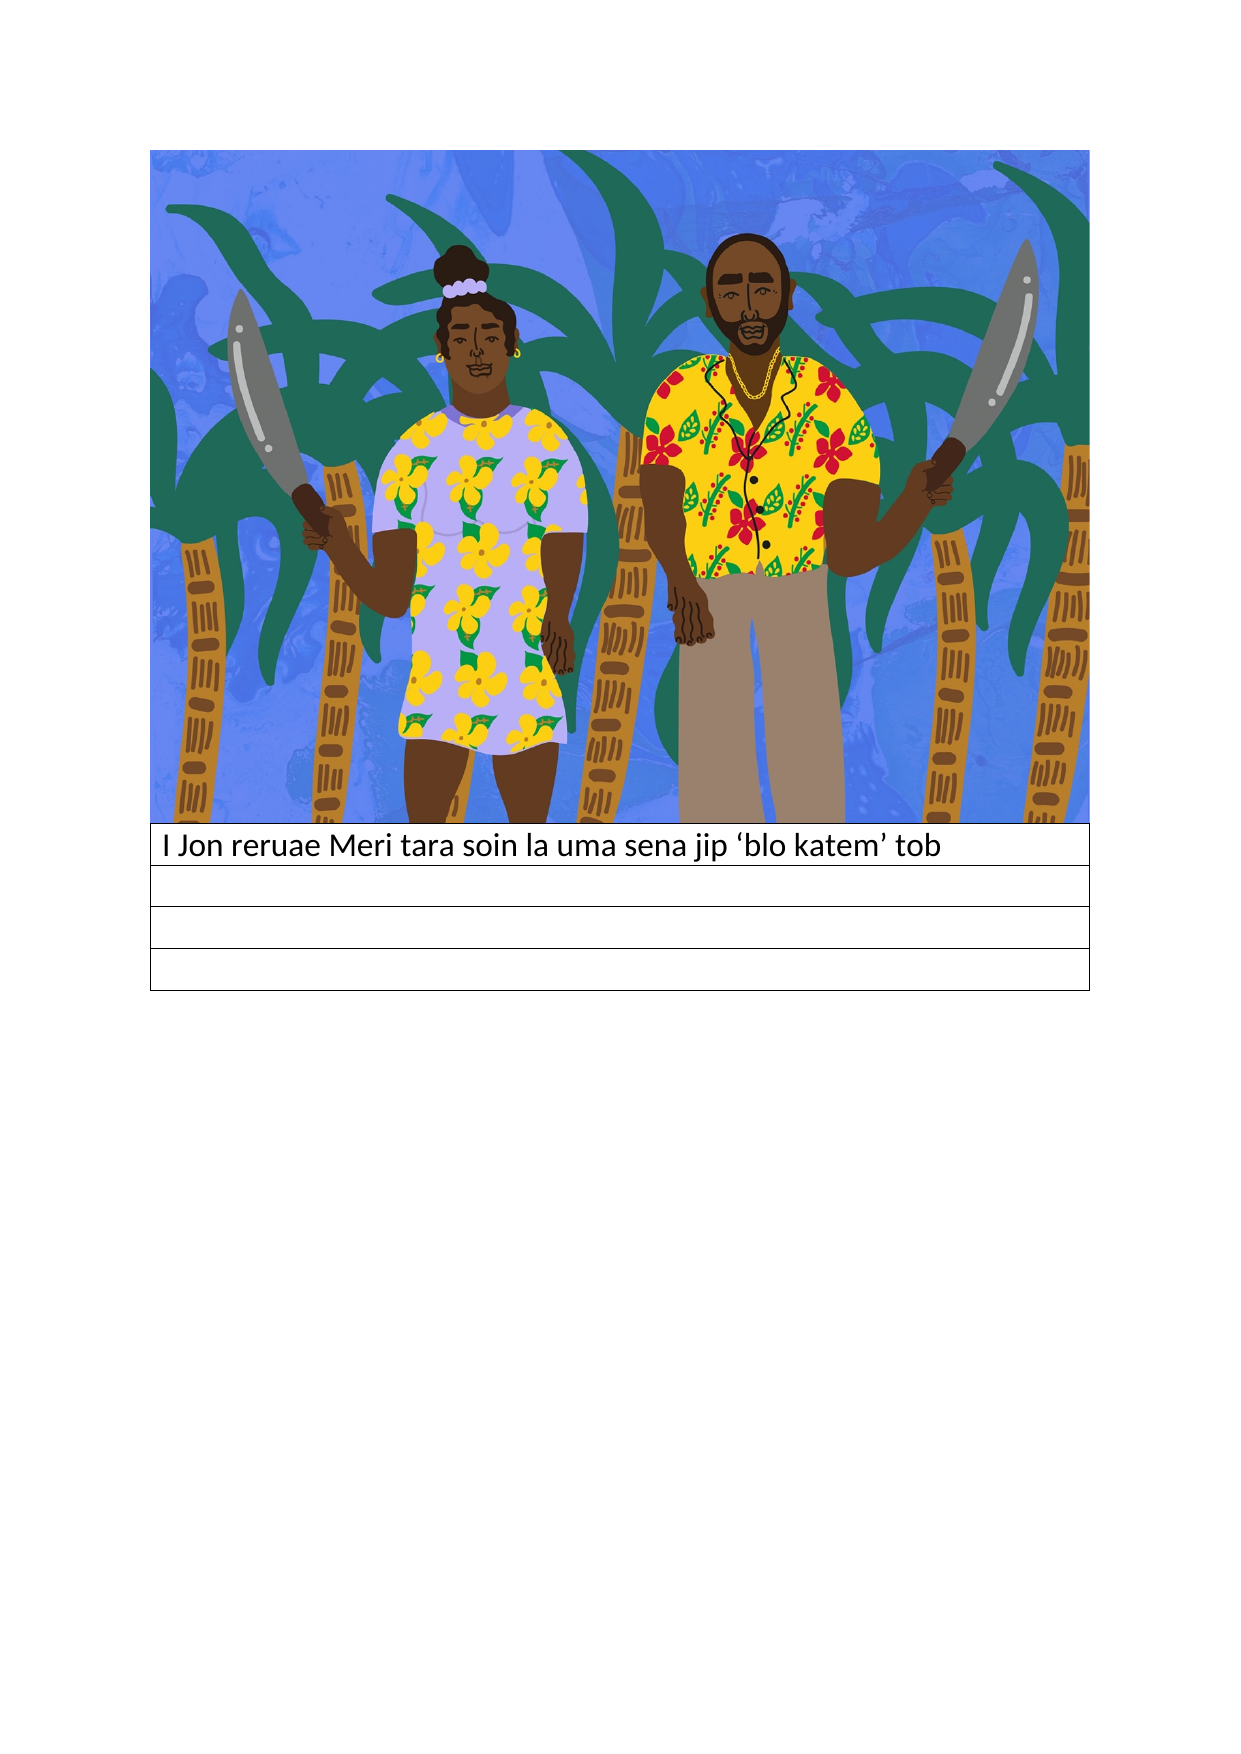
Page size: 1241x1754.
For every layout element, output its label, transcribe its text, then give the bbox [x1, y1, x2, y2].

table_cell [151, 949, 1089, 990]
table_header I Jon reruae Meri tara soin la uma sena jip ‘blo katem’ tob [151, 824, 1089, 864]
table_cell [151, 907, 1089, 948]
picture [150, 150, 1090, 823]
table_cell [151, 866, 1089, 906]
